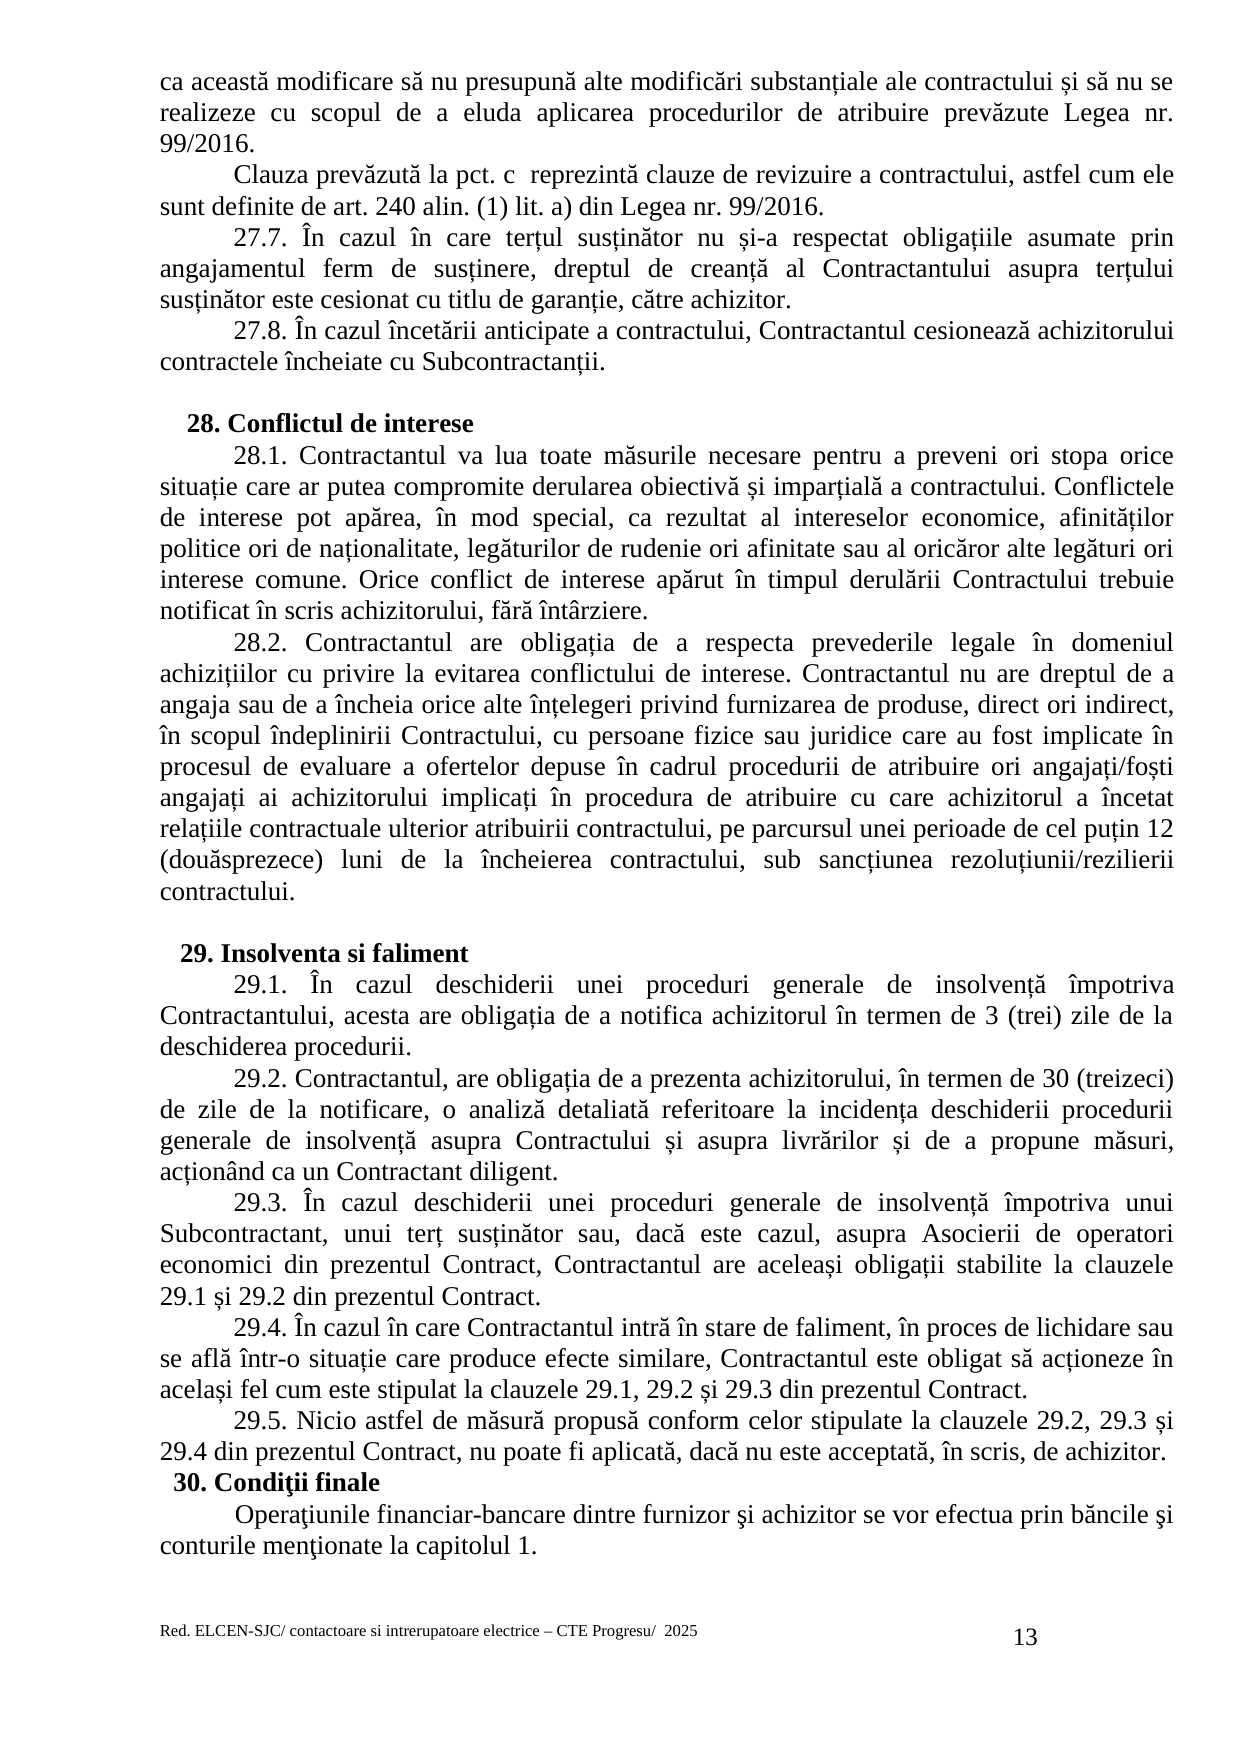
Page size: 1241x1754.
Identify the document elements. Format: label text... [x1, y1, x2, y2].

list 29.1. În cazul deschiderii unei proceduri generale de insolvență împotriva Contractantului, acesta are obligația de a notifica achizitorul în termen de 3 (trei) zile de la deschiderea procedurii. [159, 968, 1175, 1062]
list 28.1. Contractantul va lua toate măsurile necesare pentru a preveni ori stopa orice situație care ar putea compromite derularea obiectivă și imparțială a contractului. Conflictele de interese pot apărea, în mod special, ca rezultat al intereselor economice, afinităților politice ori de naționalitate, legăturilor de rudenie ori afinitate sau al oricăror alte legături ori interese comune. Orice conflict de interese apărut în timpul derulării Contractului trebuie notificat în scris achizitorului, fără întârziere. [159, 439, 1175, 626]
text 29. Insolventa si faliment [159, 937, 1175, 968]
list 29.4. În cazul în care Contractantul intră în stare de faliment, în proces de lichidare sau se află într-o situație care produce efecte similare, Contractantul este obligat să acționeze în același fel cum este stipulat la clauzele 29.1, 29.2 și 29.3 din prezentul Contract. [159, 1311, 1175, 1404]
text 27.8. În cazul încetării anticipate a contractului, Contractantul cesionează achizitorului contractele încheiate cu Subcontractanții. [159, 314, 1175, 376]
text 27.7. În cazul în care terțul susținător nu și-a respectat obligațiile asumate prin angajamentul ferm de susținere, dreptul de creanță al Contractantului asupra terțului susținător este cesionat cu titlu de garanție, către achizitor. [159, 221, 1175, 314]
text 28. Conflictul de interese [159, 408, 1175, 439]
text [159, 65, 1175, 158]
text Operaţiunile financiar-bancare dintre furnizor şi achizitor se vor efectua prin băncile şi conturile menţionate la capitolul 1. [159, 1498, 1175, 1560]
list 28.2. Contractantul are obligația de a respecta prevederile legale în domeniul achizițiilor cu privire la evitarea conflictului de interese. Contractantul nu are dreptul de a angaja sau de a încheia orice alte înțelegeri privind furnizarea de produse, direct ori indirect, în scopul îndeplinirii Contractului, cu persoane fizice sau juridice care au fost implicate în procesul de evaluare a ofertelor depuse în cadrul procedurii de atribuire ori angajați/foști angajați ai achizitorului implicați în procedura de atribuire cu care achizitorul a încetat relațiile contractuale ulterior atribuirii contractului, pe parcursul unei perioade de cel puțin 12 (douăsprezece) luni de la încheierea contractului, sub sancțiunea rezoluțiunii/rezilierii contractului. [159, 626, 1175, 906]
text 30. Condiţii finale [159, 1467, 1175, 1498]
list 29.3. În cazul deschiderii unei proceduri generale de insolvență împotriva unui Subcontractant, unui terț susținător sau, dacă este cazul, asupra Asocierii de operatori economici din prezentul Contract, Contractantul are aceleași obligații stabilite la clauzele 29.1 și 29.2 din prezentul Contract. [159, 1186, 1175, 1311]
text Clauza prevăzută la pct. c reprezintă clauze de revizuire a contractului, astfel cum ele sunt definite de art. 240 alin. (1) lit. a) din Legea nr. 99/2016. [159, 158, 1175, 221]
list 29.2. Contractantul, are obligația de a prezenta achizitorului, în termen de 30 (treizeci) de zile de la notificare, o analiză detaliată referitoare la incidența deschiderii procedurii generale de insolvență asupra Contractului și asupra livrărilor și de a propune măsuri, acționând ca un Contractant diligent. [159, 1062, 1175, 1186]
list 29.5. Nicio astfel de măsură propusă conform celor stipulate la clauzele 29.2, 29.3 și 29.4 din prezentul Contract, nu poate fi aplicată, dacă nu este acceptată, în scris, de achizitor. [159, 1404, 1175, 1467]
